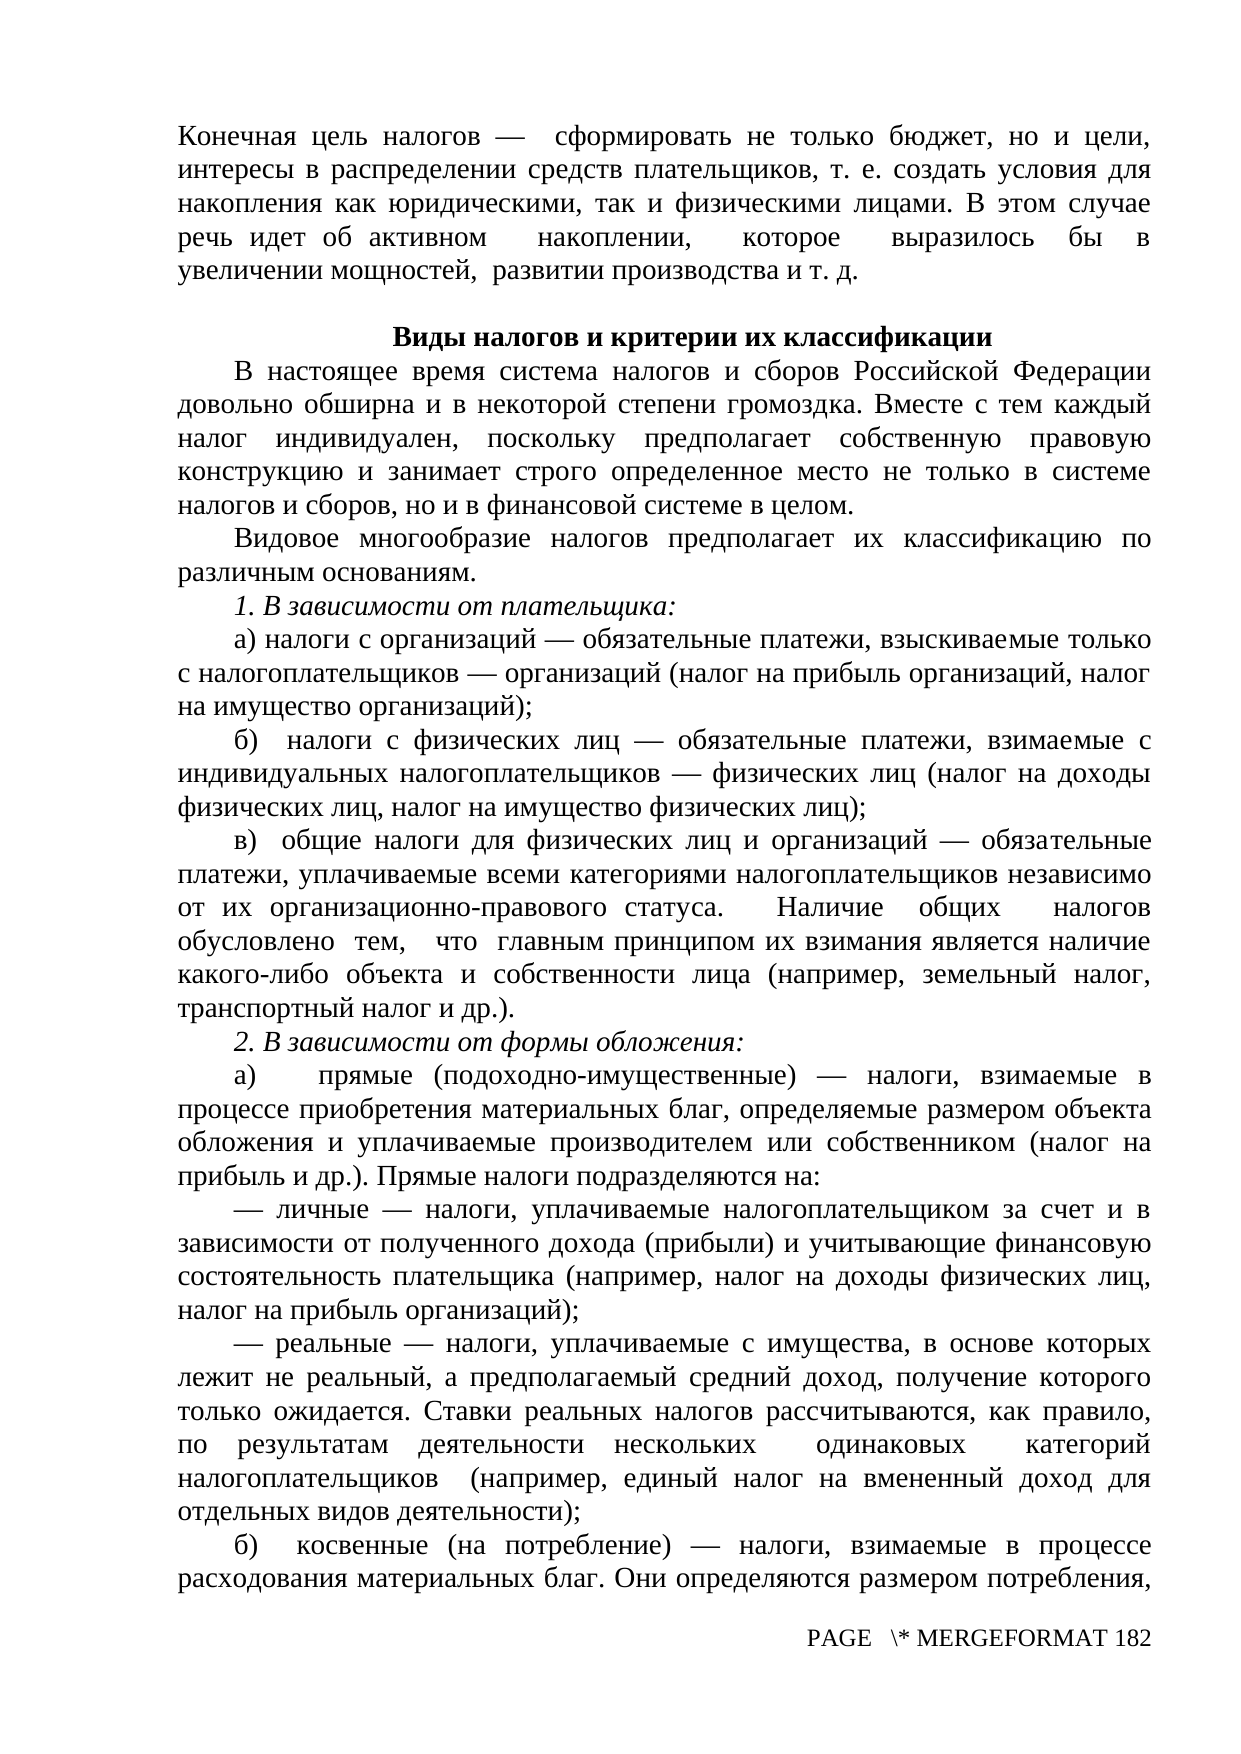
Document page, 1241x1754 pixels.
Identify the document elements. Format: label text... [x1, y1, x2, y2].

text Виды налогов и критерии их классификации [177, 319, 1152, 353]
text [177, 118, 1152, 286]
text — личные — налоги, уплачиваемые налогоплательщиком за счет и в зависимости от полученного дохода (прибыли) и учитывающие финансовую состоятельность плательщика (например, налог на доходы физических лиц, налог на прибыль организаций); [177, 1191, 1152, 1326]
text Видовое многообразие налогов предполагает их классификацию по различным основаниям. [177, 521, 1152, 588]
text 2. В зависимости от формы обложения: [177, 1024, 1152, 1057]
text а) прямые (подоходно-имущественные) — налоги, взимаемые в процессе приобретения материальных благ, определяемые размером объекта обложения и уплачиваемые производителем или собственником (налог на прибыль и др.). Прямые налоги подразделяются на: [177, 1057, 1152, 1191]
text в) общие налоги для физических лиц и организаций — обязательные платежи, уплачиваемые всеми категориями налогоплательщиков независимо от их организационно-правового статуса. Наличие общих налогов обусловлено тем, что главным принципом их взимания является наличие какого-либо объекта и собственности лица (например, земельный налог, транспортный налог и др.). [177, 822, 1152, 1024]
text б) налоги с физических лиц — обязательные платежи, взимаемые с индивидуальных налогоплательщиков — физических лиц (налог на доходы физических лиц, налог на имущество физических лиц); [177, 722, 1152, 822]
text 1. В зависимости от плательщика: [177, 588, 1152, 621]
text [177, 1527, 1152, 1594]
text — реальные — налоги, уплачиваемые с имущества, в основе которых лежит не реальный, а предполагаемый средний доход, получение которого только ожидается. Ставки реальных налогов рассчитываются, как правило, по результатам деятельности нескольких одинаковых категорий налогоплательщиков (например, единый налог на вмененный доход для отдельных видов деятельности); [177, 1326, 1152, 1527]
text В настоящее время система налогов и сборов Российской Федерации довольно обширна и в некоторой степени громоздка. Вместе с тем каждый налог индивидуален, поскольку предполагает собственную правовую конструкцию и занимает строго определенное место не только в системе налогов и сборов, но и в финансовой системе в целом. [177, 353, 1152, 521]
text а) налоги с организаций — обязательные платежи, взыскиваемые только с налогоплательщиков — организаций (налог на прибыль организаций, налог на имущество организаций); [177, 621, 1152, 722]
